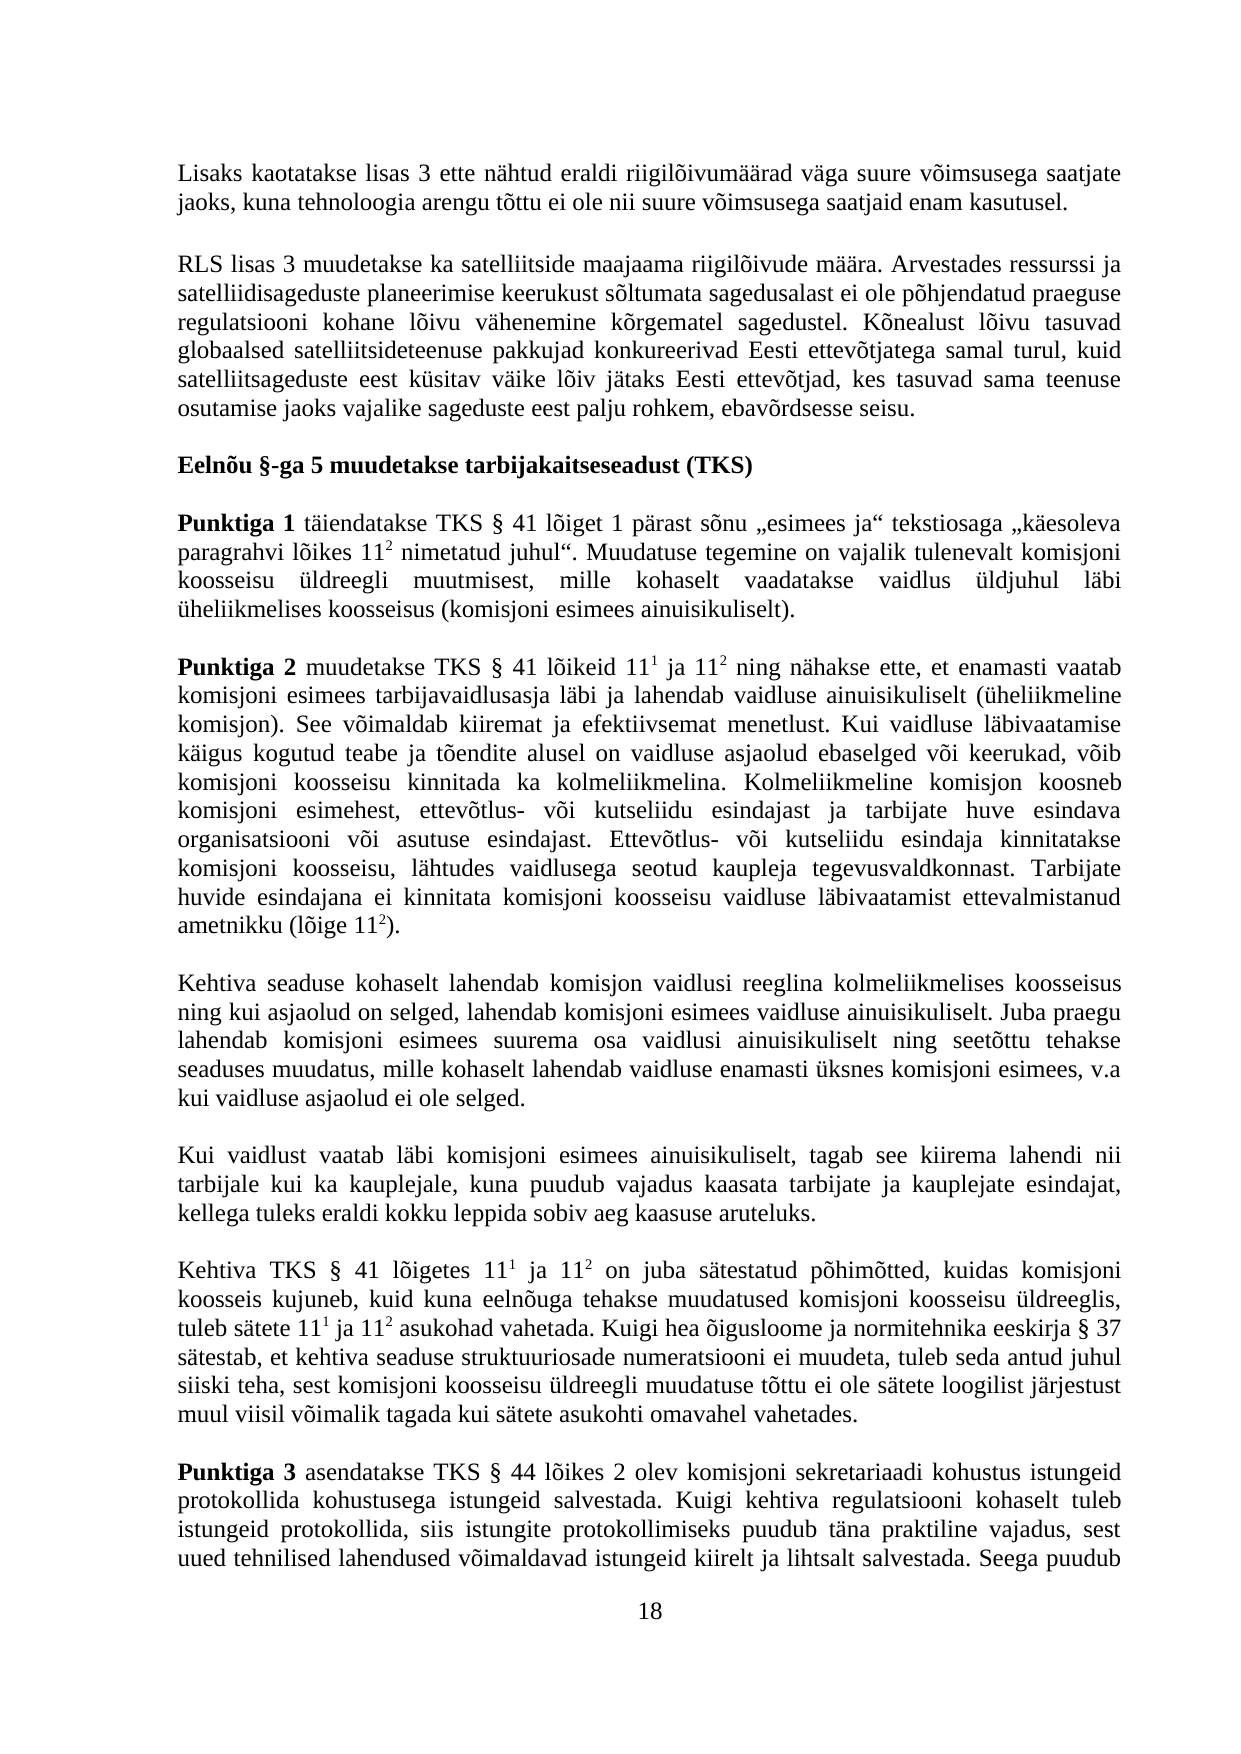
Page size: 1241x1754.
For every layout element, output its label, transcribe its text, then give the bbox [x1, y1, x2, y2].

text Punktiga 1 täiendatakse TKS § 41 lõiget 1 pärast sõnu „esimees ja“ tekstiosaga „käesoleva paragrahvi lõikes 112 nimetatud juhul“. Muudatuse tegemine on vajalik tulenevalt komisjoni koosseisu üldreegli muutmisest, mille kohaselt vaadatakse vaidlus üldjuhul läbi üheliikmelises koosseisus (komisjoni esimees ainuisikuliselt). [177, 508, 1122, 623]
text Kui vaidlust vaatab läbi komisjoni esimees ainuisikuliselt, tagab see kiirema lahendi nii tarbijale kui ka kauplejale, kuna puudub vajadus kaasata tarbijate ja kauplejate esindajat, kellega tuleks eraldi kokku leppida sobiv aeg kaasuse aruteluks. [177, 1141, 1122, 1227]
text Kehtiva TKS § 41 lõigetes 111 ja 112 on juba sätestatud põhimõtted, kuidas komisjoni koosseis kujuneb, kuid kuna eelnõuga tehakse muudatused komisjoni koosseisu üldreeglis, tuleb sätete 111 ja 112 asukohad vahetada. Kuigi hea õigusloome ja normitehnika eeskirja § 37 sätestab, et kehtiva seaduse struktuuriosade numeratsiooni ei muudeta, tuleb seda antud juhul siiski teha, sest komisjoni koosseisu üldreegli muudatuse tõttu ei ole sätete loogilist järjestust muul viisil võimalik tagada kui sätete asukohti omavahel vahetades. [177, 1256, 1122, 1428]
text Eelnõu §-ga 5 muudetakse tarbijakaitseseadust (TKS) [177, 451, 1122, 479]
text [177, 1457, 1122, 1572]
text Punktiga 2 muudetakse TKS § 41 lõikeid 111 ja 112 ning nähakse ette, et enamasti vaatab komisjoni esimees tarbijavaidlusasja läbi ja lahendab vaidluse ainuisikuliselt (üheliikmeline komisjon). See võimaldab kiiremat ja efektiivsemat menetlust. Kui vaidluse läbivaatamise käigus kogutud teabe ja tõendite alusel on vaidluse asjaolud ebaselged või keerukad, võib komisjoni koosseisu kinnitada ka kolmeliikmelina. Kolmeliikmeline komisjon koosneb komisjoni esimehest, ettevõtlus- või kutseliidu esindajast ja tarbijate huve esindava organisatsiooni või asutuse esindajast. Ettevõtlus- või kutseliidu esindaja kinnitatakse komisjoni koosseisu, lähtudes vaidlusega seotud kaupleja tegevusvaldkonnast. Tarbijate huvide esindajana ei kinnitata komisjoni koosseisu vaidluse läbivaatamist ettevalmistanud ametnikku (lõige 112). [177, 652, 1122, 939]
text Kehtiva seaduse kohaselt lahendab komisjon vaidlusi reeglina kolmeliikmelises koosseisus ning kui asjaolud on selged, lahendab komisjoni esimees vaidluse ainuisikuliselt. Juba praegu lahendab komisjoni esimees suurema osa vaidlusi ainuisikuliselt ning seetõttu tehakse seaduses muudatus, mille kohaselt lahendab vaidluse enamasti üksnes komisjoni esimees, v.a kui vaidluse asjaolud ei ole selged. [177, 968, 1122, 1112]
text RLS lisas 3 muudetakse ka satelliitside maajaama riigilõivude määra. Arvestades ressurssi ja satelliidisageduste planeerimise keerukust sõltumata sagedusalast ei ole põhjendatud praeguse regulatsiooni kohane lõivu vähenemine kõrgematel sagedustel. Kõnealust lõivu tasuvad globaalsed satelliitsideteenuse pakkujad konkureerivad Eesti ettevõtjatega samal turul, kuid satelliitsageduste eest küsitav väike lõiv jätaks Eesti ettevõtjad, kes tasuvad sama teenuse osutamise jaoks vajalike sageduste eest palju rohkem, ebavõrdsesse seisu. [177, 249, 1122, 422]
text Lisaks kaotatakse lisas 3 ette nähtud eraldi riigilõivumäärad väga suure võimsusega saatjate jaoks, kuna tehnoloogia arengu tõttu ei ole nii suure võimsusega saatjaid enam kasutusel. [177, 158, 1122, 215]
